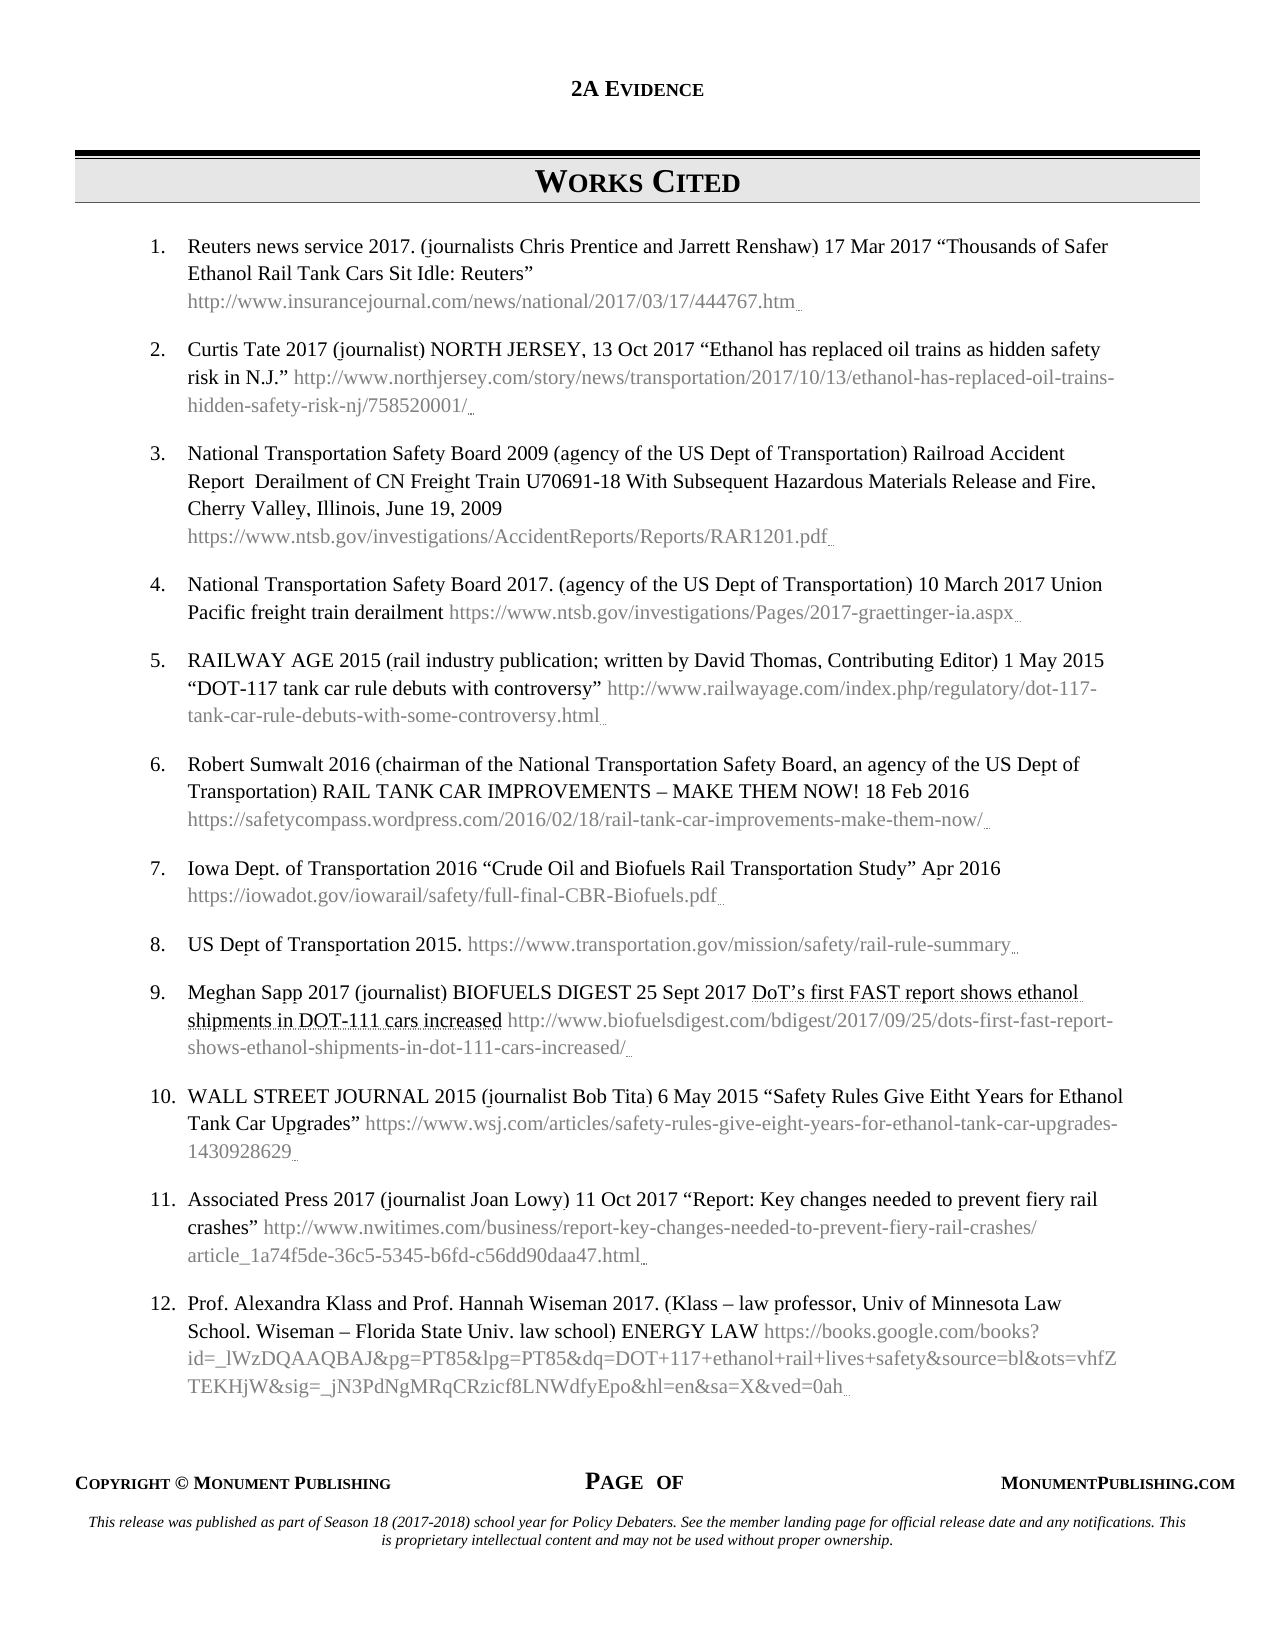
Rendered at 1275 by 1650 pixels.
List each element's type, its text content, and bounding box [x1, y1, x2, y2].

text National Transportation Safety Board 2009 (agency of the US Dept of Transportation) Railroad Accident Report Derailment of CN Freight Train U70691-18 With Subsequent Hazardous Materials Release and Fire, Cherry Valley, Illinois, June 19, 2009 https://www.ntsb.gov/investigations/AccidentReports/Reports/RAR1201.pdf [150, 441, 1125, 548]
text Meghan Sapp 2017 (journalist) BIOFUELS DIGEST 25 Sept 2017 DoT’s first FAST report shows ethanol shipments in DOT-111 cars increased http://www.biofuelsdigest.com/bdigest/2017/09/25/dots-first-fast-report-shows-ethanol-shipments-in-dot-111-cars-increased/ [150, 980, 1125, 1059]
text National Transportation Safety Board 2017. (agency of the US Dept of Transportation) 10 March 2017 Union Pacific freight train derailment https://www.ntsb.gov/investigations/Pages/2017-graettinger-ia.aspx [150, 572, 1125, 624]
text Reuters news service 2017. (journalists Chris Prentice and Jarrett Renshaw) 17 Mar 2017 “Thousands of Safer Ethanol Rail Tank Cars Sit Idle: Reuters” http://www.insurancejournal.com/news/national/2017/03/17/444767.htm [150, 234, 1125, 313]
text Associated Press 2017 (journalist Joan Lowy) 11 Oct 2017 “Report: Key changes needed to prevent fiery rail crashes” http://www.nwitimes.com/business/report-key-changes-needed-to-prevent-fiery-rail-crashes/article_1a74f5de-36c5-5345-b6fd-c56dd90daa47.html [150, 1187, 1125, 1267]
text US Dept of Transportation 2015. https://www.transportation.gov/mission/safety/rail-rule-summary [150, 932, 1125, 956]
text Curtis Tate 2017 (journalist) NORTH JERSEY, 13 Oct 2017 “Ethanol has replaced oil trains as hidden safety risk in N.J.” http://www.northjersey.com/story/news/transportation/2017/10/13/ethanol-has-replaced-oil-trains-hidden-safety-risk-nj/758520001/ [150, 337, 1125, 417]
text Iowa Dept. of Transportation 2016 “Crude Oil and Biofuels Rail Transportation Study” Apr 2016 https://iowadot.gov/iowarail/safety/full-final-CBR-Biofuels.pdf [150, 856, 1125, 907]
title Works Cited [75, 159, 1200, 202]
text WALL STREET JOURNAL 2015 (journalist Bob Tita) 6 May 2015 “Safety Rules Give Eitht Years for Ethanol Tank Car Upgrades” https://www.wsj.com/articles/safety-rules-give-eight-years-for-ethanol-tank-car-upgrades-1430928629 [150, 1084, 1125, 1163]
text RAILWAY AGE 2015 (rail industry publication; written by David Thomas, Contributing Editor) 1 May 2015 “DOT-117 tank car rule debuts with controversy” http://www.railwayage.com/index.php/regulatory/dot-117-tank-car-rule-debuts-with-some-controversy.html [150, 648, 1125, 727]
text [150, 1291, 1125, 1398]
text Robert Sumwalt 2016 (chairman of the National Transportation Safety Board, an agency of the US Dept of Transportation) RAIL TANK CAR IMPROVEMENTS – MAKE THEM NOW! 18 Feb 2016 https://safetycompass.wordpress.com/2016/02/18/rail-tank-car-improvements-make-them-now/ [150, 752, 1125, 831]
